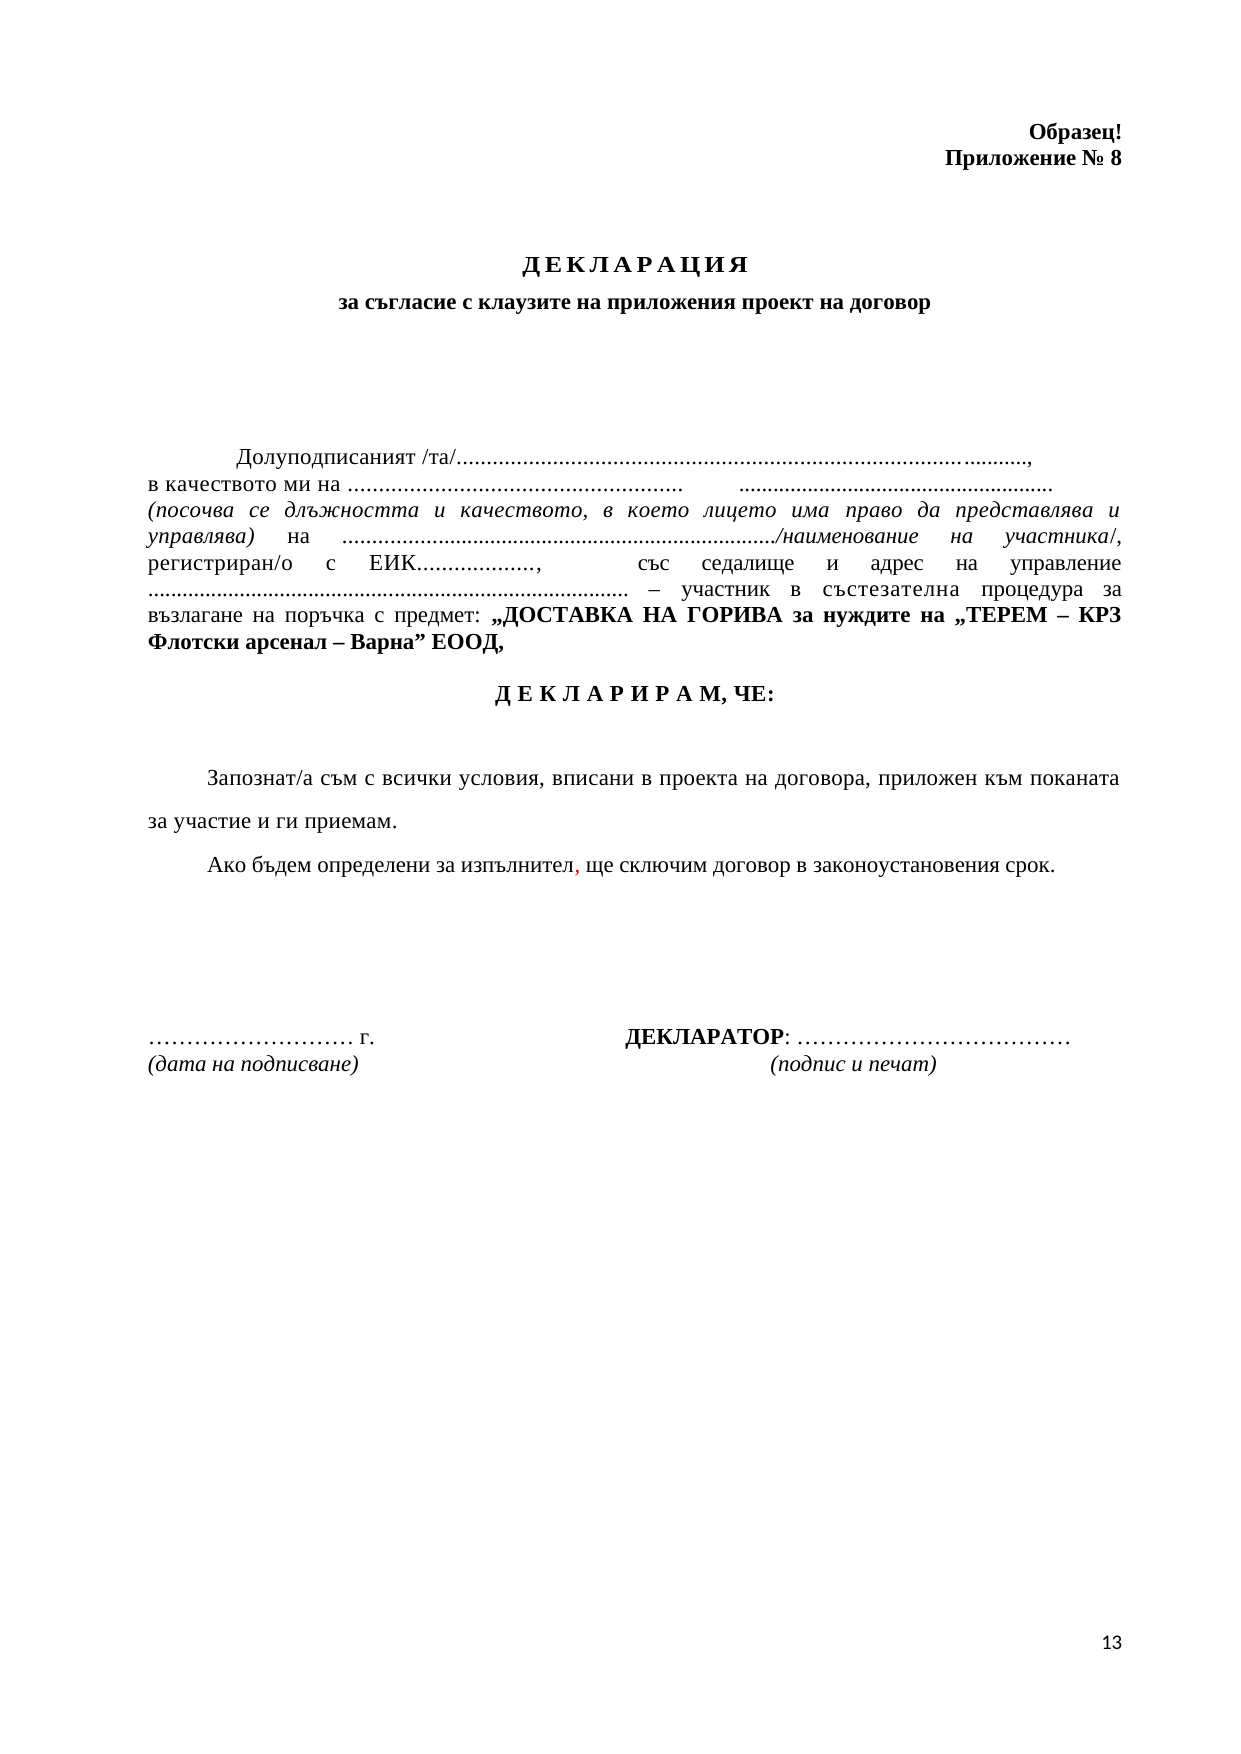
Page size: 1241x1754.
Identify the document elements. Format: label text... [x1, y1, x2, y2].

text Долуподписаният /та/..............................................................................................., [192, 443, 1122, 470]
text ……………………… г. ДЕКЛАРАТОР: ……………………………… [148, 1023, 1122, 1050]
text Образец! [973, 118, 1122, 144]
text Д Е К Л А Р И Р А М, ЧЕ: [148, 681, 1122, 707]
text ДЕКЛАРАЦИЯ [148, 244, 1122, 280]
text (дата на подписване) (подпис и печат) [148, 1050, 1122, 1076]
text Ако бъдем определени за изпълнител, ще сключим договор в законоустановения срок. [148, 837, 1122, 881]
text Запознат/а съм с всички условия, вписани в проекта на договора, приложен към поканата за участие и ги приемам. [148, 750, 1122, 837]
text в качеството ми на ...................................................... ....................................................... (посочва се длъжността и качеството, в което лицето има право да представлява и управлява) на .........................................................................../наименование на участника/, регистриран/о с ЕИК..................., със седалище и адрес на управление .................................................................................... – участник в състезателна процедура за възлагане на поръчка с предмет: „ДОСТАВКА НА ГОРИВА за нуждите на „ТЕРЕМ – КРЗ Флотски арсенал – Варна” ЕООД, [148, 470, 1122, 654]
text за съгласие с клаузите на приложения проект на договор [148, 280, 1122, 317]
text Приложение № 8 [148, 144, 1122, 171]
